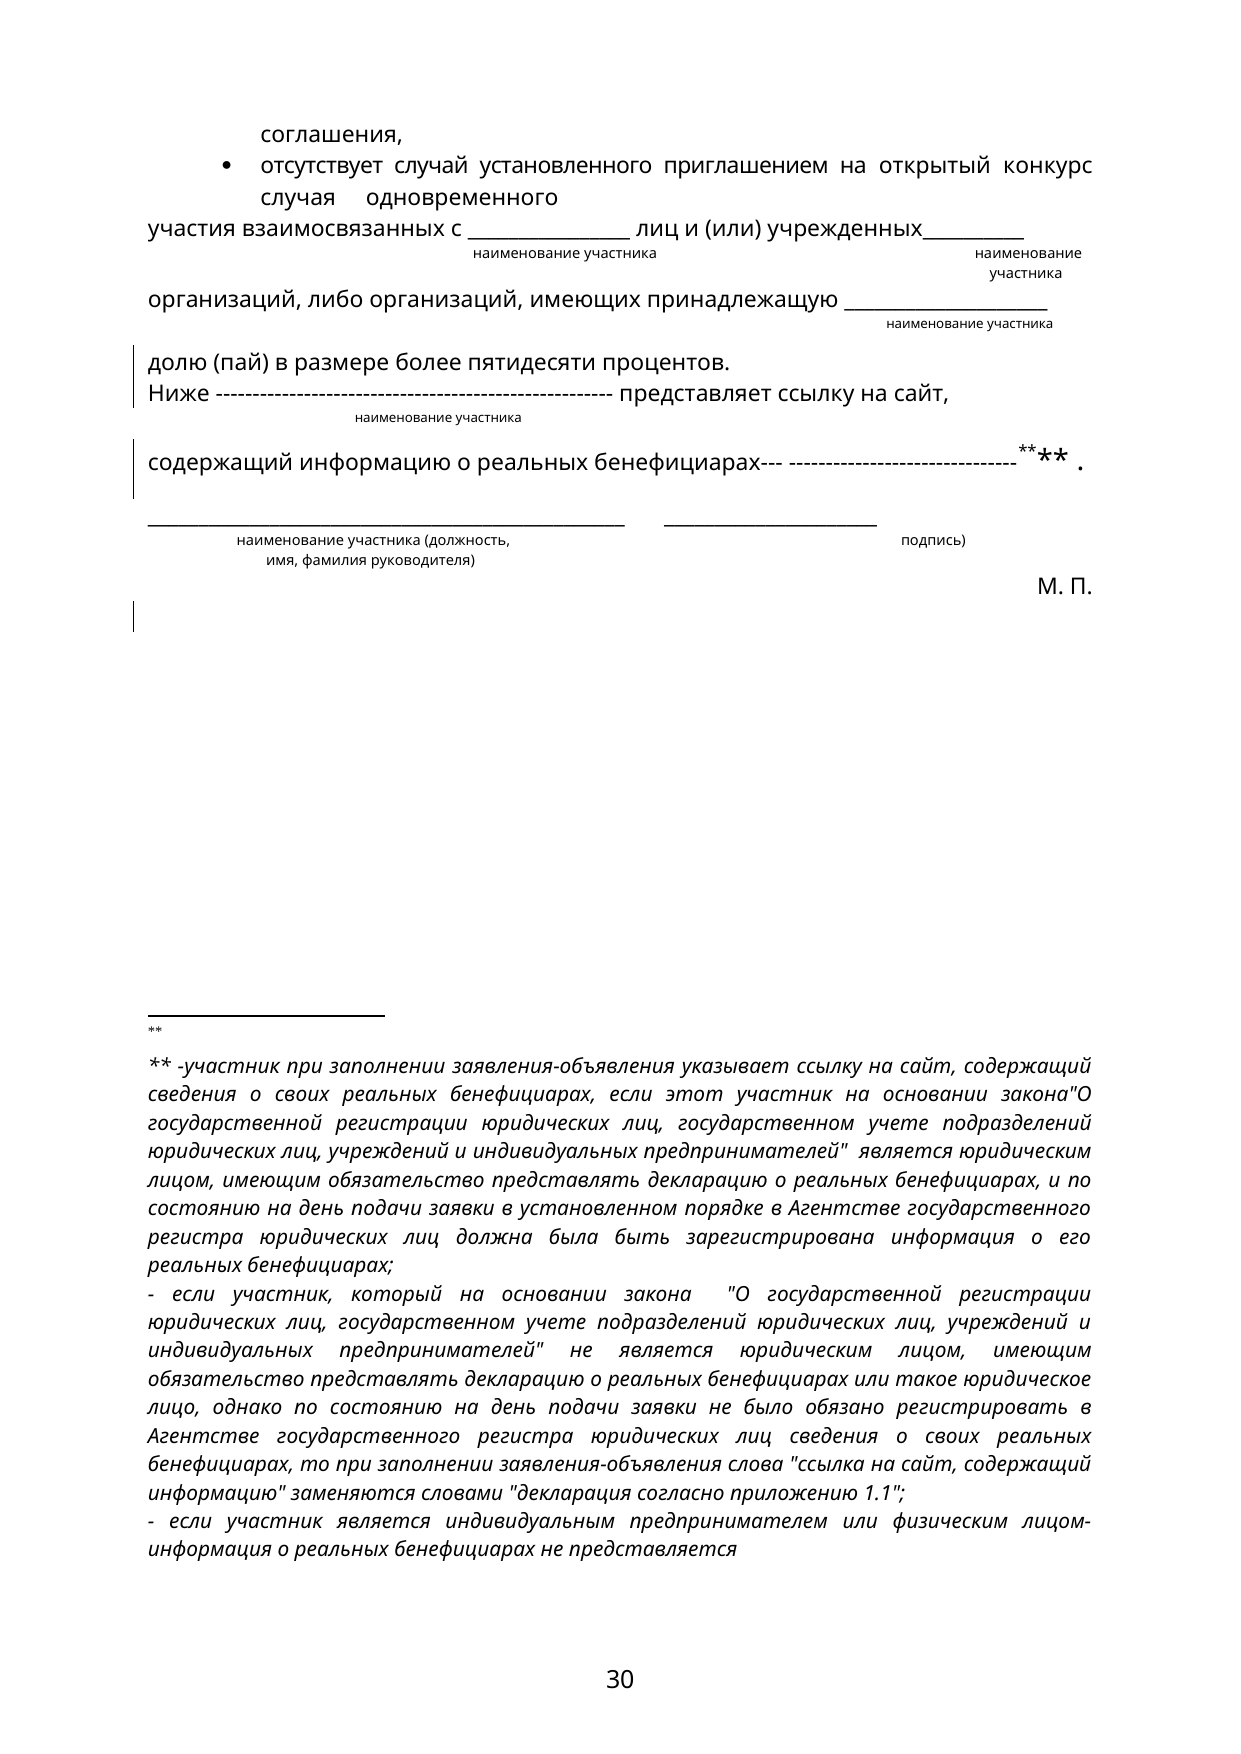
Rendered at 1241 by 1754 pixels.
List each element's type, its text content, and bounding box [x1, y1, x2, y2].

text наименование участника наименование [473, 243, 1092, 263]
text долю (пай) в размере более пятидесяти процентов. [148, 345, 1092, 377]
text М. П. [148, 570, 1092, 601]
text участника [989, 263, 1092, 283]
text содержащий информацию о реальных бенефициарах--- -------------------------------** . [148, 439, 1092, 479]
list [223, 118, 1092, 149]
text наименование участника [354, 408, 1092, 439]
text наименование участника [886, 314, 1092, 345]
text имя, фамилия руководителя) [266, 550, 1092, 570]
text организаций, либо организаций, имеющих принадлежащую ____________________ [148, 283, 1092, 314]
text участия взаимосвязанных с ________________ лиц и (или) учрежденных__________ [148, 212, 1092, 243]
text наименование участника (должность, подпись) [236, 530, 1092, 550]
text Ниже ------------------------------------------------------ представляет ссылку на сайт, [148, 377, 1092, 408]
text _______________________________________________ _____________________ [148, 499, 1092, 530]
list отсутствует случай установленного приглашением на открытый конкурс случая одновременного [223, 149, 1092, 212]
